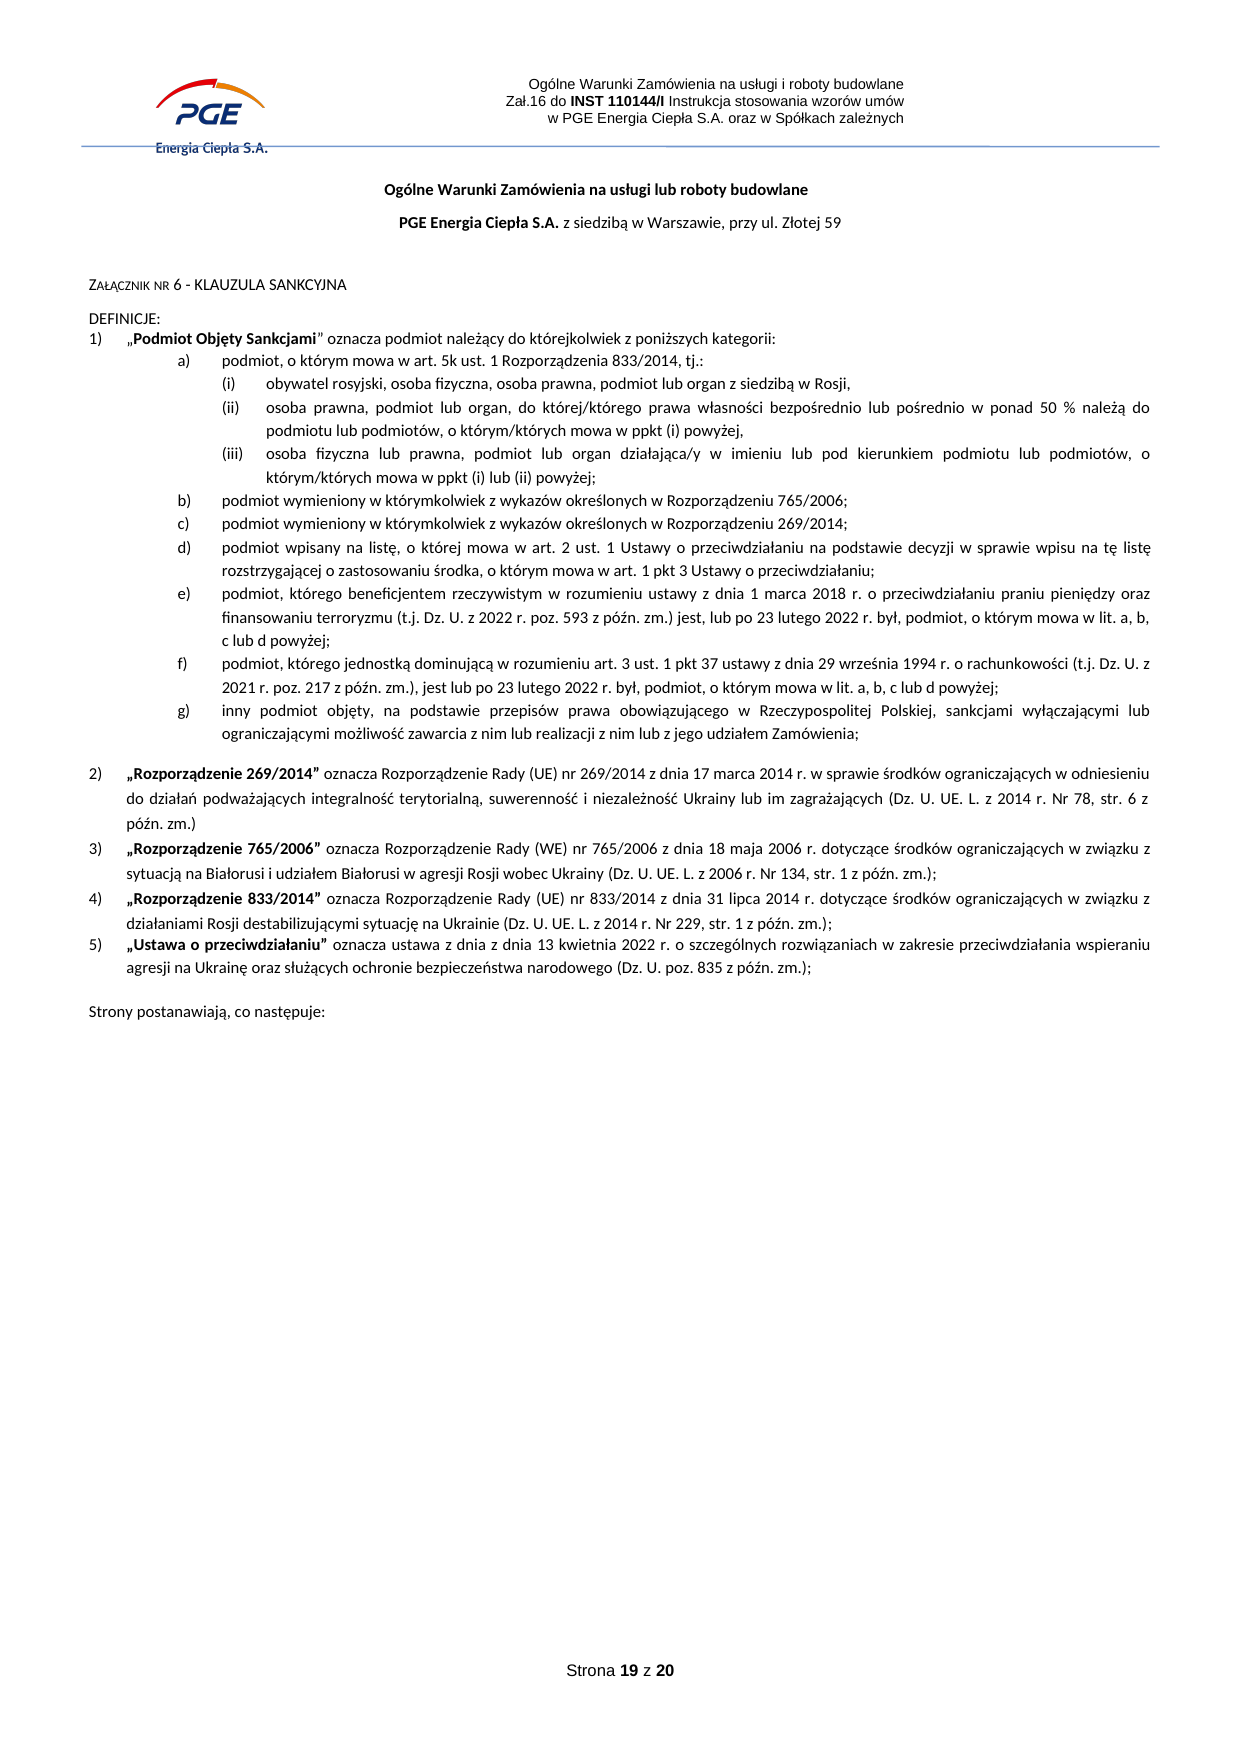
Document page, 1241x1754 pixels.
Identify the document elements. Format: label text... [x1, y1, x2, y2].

list „Rozporządzenie 765/2006” oznacza Rozporządzenie Rady (WE) nr 765/2006 z dnia 18 maja 2006 r. dotyczące środków ograniczających w związku z sytuacją na Białorusi i udziałem Białorusi w agresji Rosji wobec Ukrainy (Dz. U. UE. L. z 2006 r. Nr 134, str. 1 z późn. zm.); [89, 834, 1152, 884]
list podmiot, którego jednostką dominującą w rozumieniu art. 3 ust. 1 pkt 37 ustawy z dnia 29 września 1994 r. o rachunkowości (t.j. Dz. U. z 2021 r. poz. 217 z późn. zm.), jest lub po 23 lutego 2022 r. był, podmiot, o którym mowa w lit. a, b, c lub d powyżej; [177, 653, 1152, 697]
list osoba fizyczna lub prawna, podmiot lub organ działająca/y w imieniu lub pod kierunkiem podmiotu lub podmiotów, o którym/których mowa w ppkt (i) lub (ii) powyżej; [222, 443, 1152, 487]
list „Rozporządzenie 833/2014” oznacza Rozporządzenie Rady (UE) nr 833/2014 z dnia 31 lipca 2014 r. dotyczące środków ograniczających w związku z działaniami Rosji destabilizującymi sytuację na Ukrainie (Dz. U. UE. L. z 2014 r. Nr 229, str. 1 z późn. zm.); [89, 884, 1152, 934]
text Strony postanawiają, co następuje: [89, 1001, 1152, 1022]
subtitle „Podmiot Objęty Sankcjami” oznacza podmiot należący do którejkolwiek z poniższych kategorii: [89, 328, 1152, 349]
list „Ustawa o przeciwdziałaniu” oznacza ustawa z dnia z dnia 13 kwietnia 2022 r. o szczególnych rozwiązaniach w zakresie przeciwdziałania wspieraniu agresji na Ukrainę oraz służących ochronie bezpieczeństwa narodowego (Dz. U. poz. 835 z późn. zm.); [89, 934, 1152, 978]
list podmiot, którego beneficjentem rzeczywistym w rozumieniu ustawy z dnia 1 marca 2018 r. o przeciwdziałaniu praniu pieniędzy oraz finansowaniu terroryzmu (t.j. Dz. U. z 2022 r. poz. 593 z późn. zm.) jest, lub po 23 lutego 2022 r. był, podmiot, o którym mowa w lit. a, b, c lub d powyżej; [177, 583, 1152, 651]
list podmiot wymieniony w którymkolwiek z wykazów określonych w Rozporządzeniu 765/2006; [177, 490, 1152, 511]
text DEFINICJE: [89, 308, 1152, 328]
list podmiot, o którym mowa w art. 5k ust. 1 Rozporządzenia 833/2014, tj.: [177, 350, 1152, 371]
subtitle Załącznik nr 6 - KLAUZULA SANKCYJNA [89, 271, 1152, 296]
list inny podmiot objęty, na podstawie przepisów prawa obowiązującego w Rzeczypospolitej Polskiej, sankcjami wyłączającymi lub ograniczającymi możliwość zawarcia z nim lub realizacji z nim lub z jego udziałem Zamówienia; [177, 700, 1152, 744]
picture [130, 148, 291, 182]
picture [130, 59, 291, 145]
list „Rozporządzenie 269/2014” oznacza Rozporządzenie Rady (UE) nr 269/2014 z dnia 17 marca 2014 r. w sprawie środków ograniczających w odniesieniu do działań podważających integralność terytorialną, suwerenność i niezależność Ukrainy lub im zagrażających (Dz. U. UE. L. z 2014 r. Nr 78, str. 6 z późn. zm.) [89, 759, 1152, 834]
list podmiot wpisany na listę, o której mowa w art. 2 ust. 1 Ustawy o przeciwdziałaniu na podstawie decyzji w sprawie wpisu na tę listę rozstrzygającej o zastosowaniu środka, o którym mowa w art. 1 pkt 3 Ustawy o przeciwdziałaniu; [177, 537, 1152, 581]
list podmiot wymieniony w którymkolwiek z wykazów określonych w Rozporządzeniu 269/2014; [177, 513, 1152, 534]
list osoba prawna, podmiot lub organ, do której/którego prawa własności bezpośrednio lub pośrednio w ponad 50 % należą do podmiotu lub podmiotów, o którym/których mowa w ppkt (i) powyżej, [222, 397, 1152, 441]
list obywatel rosyjski, osoba fizyczna, osoba prawna, podmiot lub organ z siedzibą w Rosji, [222, 373, 1152, 394]
